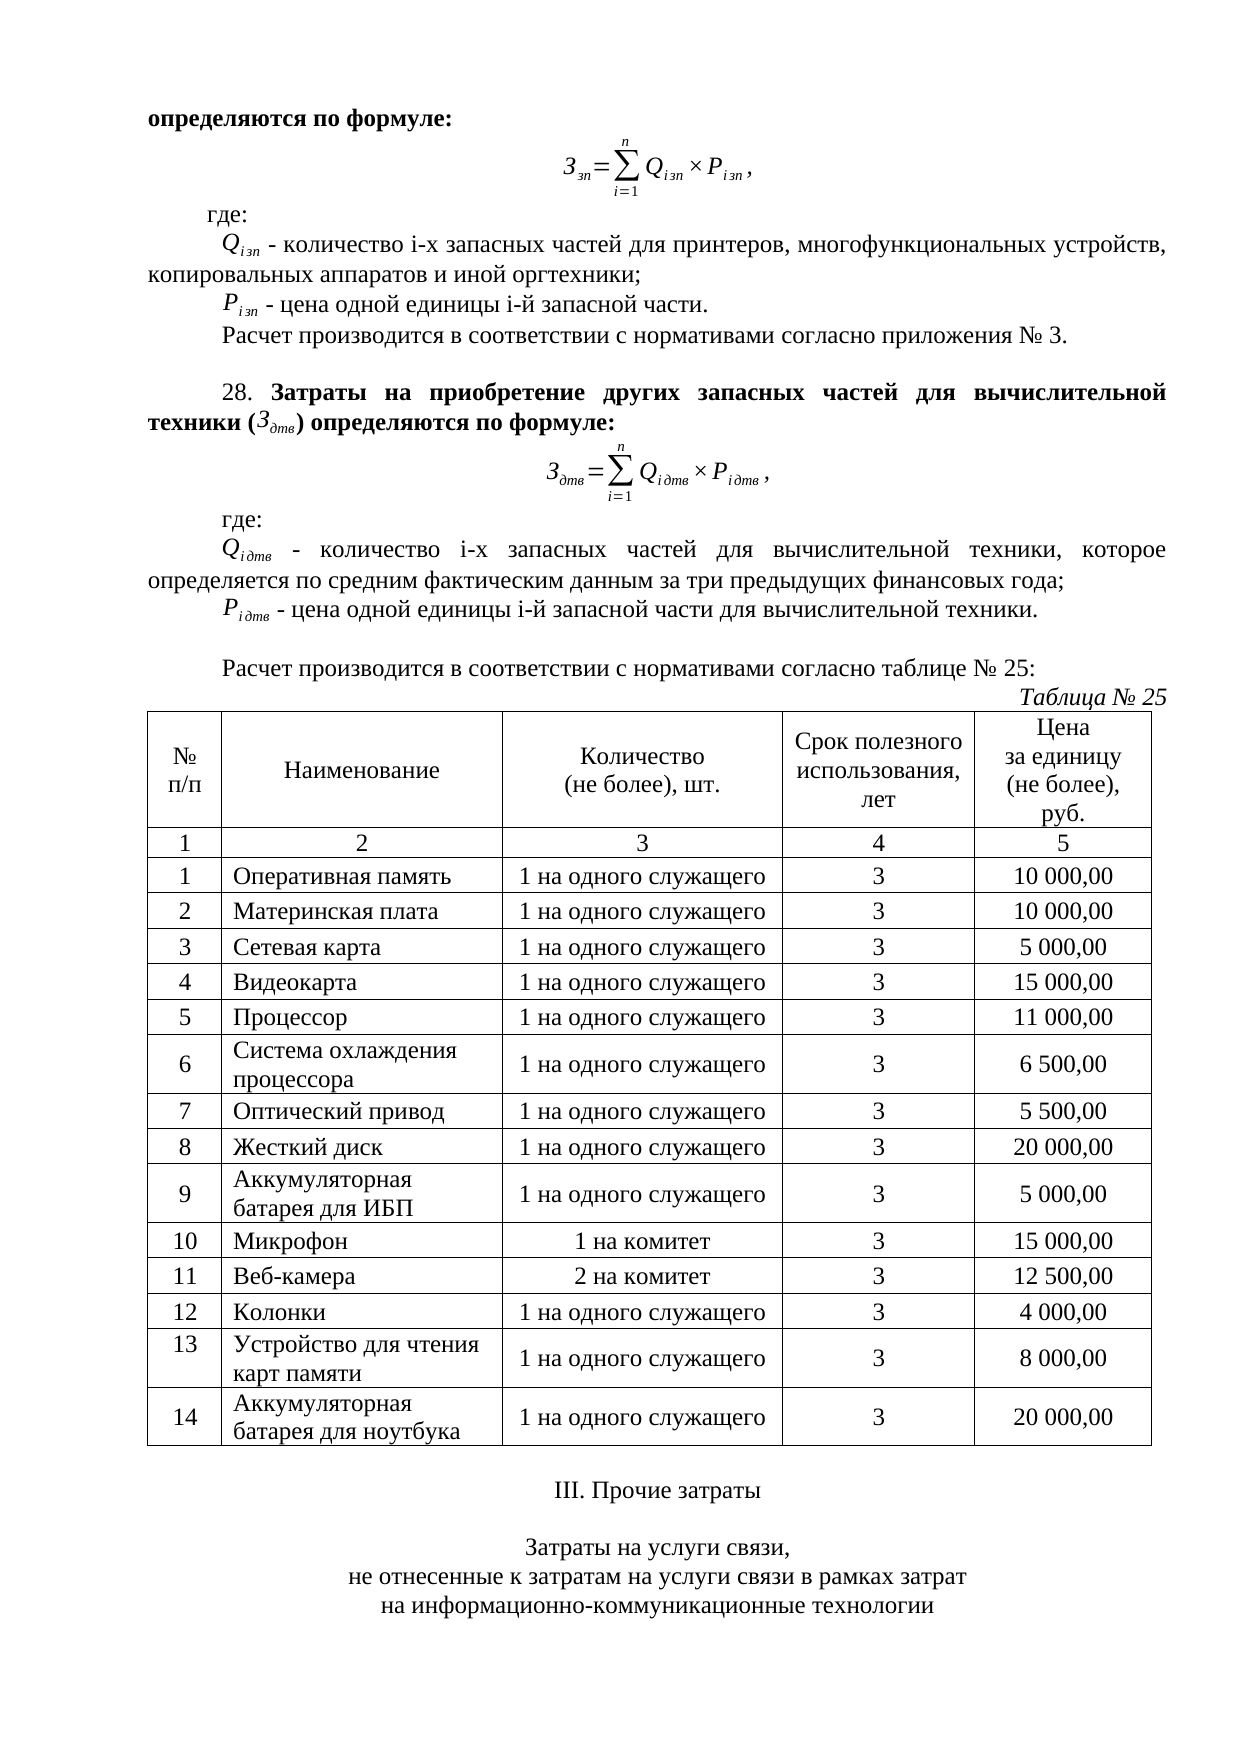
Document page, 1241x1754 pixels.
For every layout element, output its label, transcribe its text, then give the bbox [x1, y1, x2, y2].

table_cell 3 [783, 1223, 974, 1257]
table_cell 11 000,00 [975, 1000, 1151, 1034]
table_cell Сетевая карта [222, 929, 502, 963]
table_cell 3 [148, 929, 221, 963]
table_cell 1 на одного служащего [503, 1129, 782, 1163]
table_cell 4 [783, 828, 974, 857]
table_cell Аккумуляторная батарея для ИБП [222, 1164, 502, 1222]
table_cell 12 500,00 [975, 1258, 1151, 1293]
table_cell 3 [783, 1129, 974, 1163]
table_cell 11 [148, 1258, 221, 1293]
table_cell 15 000,00 [975, 964, 1151, 998]
table_cell Процессор [222, 1000, 502, 1034]
table_cell 1 на одного служащего [503, 964, 782, 998]
table_cell 10 000,00 [975, 893, 1151, 928]
table_cell 5 500,00 [975, 1094, 1151, 1128]
table_cell Жесткий диск [222, 1129, 502, 1163]
table_cell 3 [783, 1094, 974, 1128]
table_cell 4 [148, 964, 221, 998]
table_cell 5 [148, 1000, 221, 1034]
table_cell 6 500,00 [975, 1035, 1151, 1092]
text 28. Затраты на приобретение других запасных частей для вычислительной техники () определяются по формуле: [148, 377, 1167, 437]
text где: [148, 199, 1167, 228]
table_header Срок полезного использования, лет [783, 712, 974, 827]
table_cell 3 [783, 1294, 974, 1328]
table_cell Оперативная память [222, 858, 502, 892]
table_cell 12 [148, 1294, 221, 1328]
table_cell 1 на одного служащего [503, 1035, 782, 1092]
table_cell 5 000,00 [975, 1164, 1151, 1222]
table_cell Видеокарта [222, 964, 502, 998]
table_cell 15 000,00 [975, 1223, 1151, 1257]
table_cell 1 на одного служащего [503, 1329, 782, 1387]
text Затраты на услуги связи, [148, 1532, 1167, 1561]
table_cell 1 на одного служащего [503, 1388, 782, 1445]
table_cell Колонки [222, 1294, 502, 1328]
table_cell 7 [148, 1094, 221, 1128]
table_cell 1 на одного служащего [503, 858, 782, 892]
table_header Количество (не более), шт. [503, 712, 782, 827]
table_cell 2 на комитет [503, 1258, 782, 1293]
text на информационно-коммуникационные технологии [148, 1590, 1167, 1619]
table_header Наименование [222, 712, 502, 827]
text Расчет производится в соответствии с нормативами согласно приложения № 3. [148, 320, 1167, 348]
text Расчет производится в соответствии с нормативами согласно таблице № 25: [148, 653, 1167, 682]
table_cell 3 [783, 1000, 974, 1034]
table_cell 3 [783, 964, 974, 998]
table_cell 5 000,00 [975, 929, 1151, 963]
text III. Прочие затраты [148, 1475, 1167, 1504]
table_cell 20 000,00 [975, 1129, 1151, 1163]
table_cell 13 [148, 1329, 221, 1387]
table_cell 3 [783, 893, 974, 928]
text не отнесенные к затратам на услуги связи в рамках затрат [148, 1561, 1167, 1590]
table_header Цена за единицу (не более), руб. [975, 712, 1151, 827]
table_cell 5 [975, 828, 1151, 857]
table_cell 1 на одного служащего [503, 1000, 782, 1034]
table_cell 3 [783, 1258, 974, 1293]
table_cell 8 [148, 1129, 221, 1163]
table_cell 1 на одного служащего [503, 1294, 782, 1328]
table_cell 6 [148, 1035, 221, 1092]
table_cell 3 [783, 1329, 974, 1387]
table_cell 1 на одного служащего [503, 929, 782, 963]
text - цена одной единицы i-й запасной части для вычислительной техники. [148, 593, 1167, 625]
table_cell Система охлаждения процессора [222, 1035, 502, 1092]
table_cell 3 [783, 929, 974, 963]
table_cell 2 [222, 828, 502, 857]
table_cell 20 000,00 [975, 1388, 1151, 1445]
text Таблица № 25 [148, 682, 1167, 711]
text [148, 103, 1167, 132]
table_cell 3 [783, 1164, 974, 1222]
table_cell Оптический привод [222, 1094, 502, 1128]
text - количество i-х запасных частей для вычислительной техники, которое определяется по средним фактическим данным за три предыдущих финансовых года; [148, 533, 1167, 593]
table_cell 4 000,00 [975, 1294, 1151, 1328]
table_cell 1 на комитет [503, 1223, 782, 1257]
table_cell 3 [783, 1035, 974, 1092]
table_cell Устройство для чтения карт памяти [222, 1329, 502, 1387]
text где: [148, 504, 1167, 533]
table_cell 10 [148, 1223, 221, 1257]
table_cell Материнская плата [222, 893, 502, 928]
table_cell Аккумуляторная батарея для ноутбука [222, 1388, 502, 1445]
table_cell 14 [148, 1388, 221, 1445]
table_cell 1 [148, 858, 221, 892]
text - цена одной единицы i-й запасной части. [148, 288, 1167, 320]
table_cell 1 на одного служащего [503, 1164, 782, 1222]
table_cell 8 000,00 [975, 1329, 1151, 1387]
table_cell 9 [148, 1164, 221, 1222]
table_cell 1 [148, 828, 221, 857]
table_header № п/п [148, 712, 221, 827]
table_cell 10 000,00 [975, 858, 1151, 892]
table_cell Веб-камера [222, 1258, 502, 1293]
text - количество i-х запасных частей для принтеров, многофункциональных устройств, копировальных аппаратов и иной оргтехники; [148, 228, 1167, 288]
table_cell 3 [783, 858, 974, 892]
table_cell 3 [503, 828, 782, 857]
table_cell 1 на одного служащего [503, 1094, 782, 1128]
table_cell 1 на одного служащего [503, 893, 782, 928]
table_cell 3 [783, 1388, 974, 1445]
table_cell Микрофон [222, 1223, 502, 1257]
table_cell 2 [148, 893, 221, 928]
